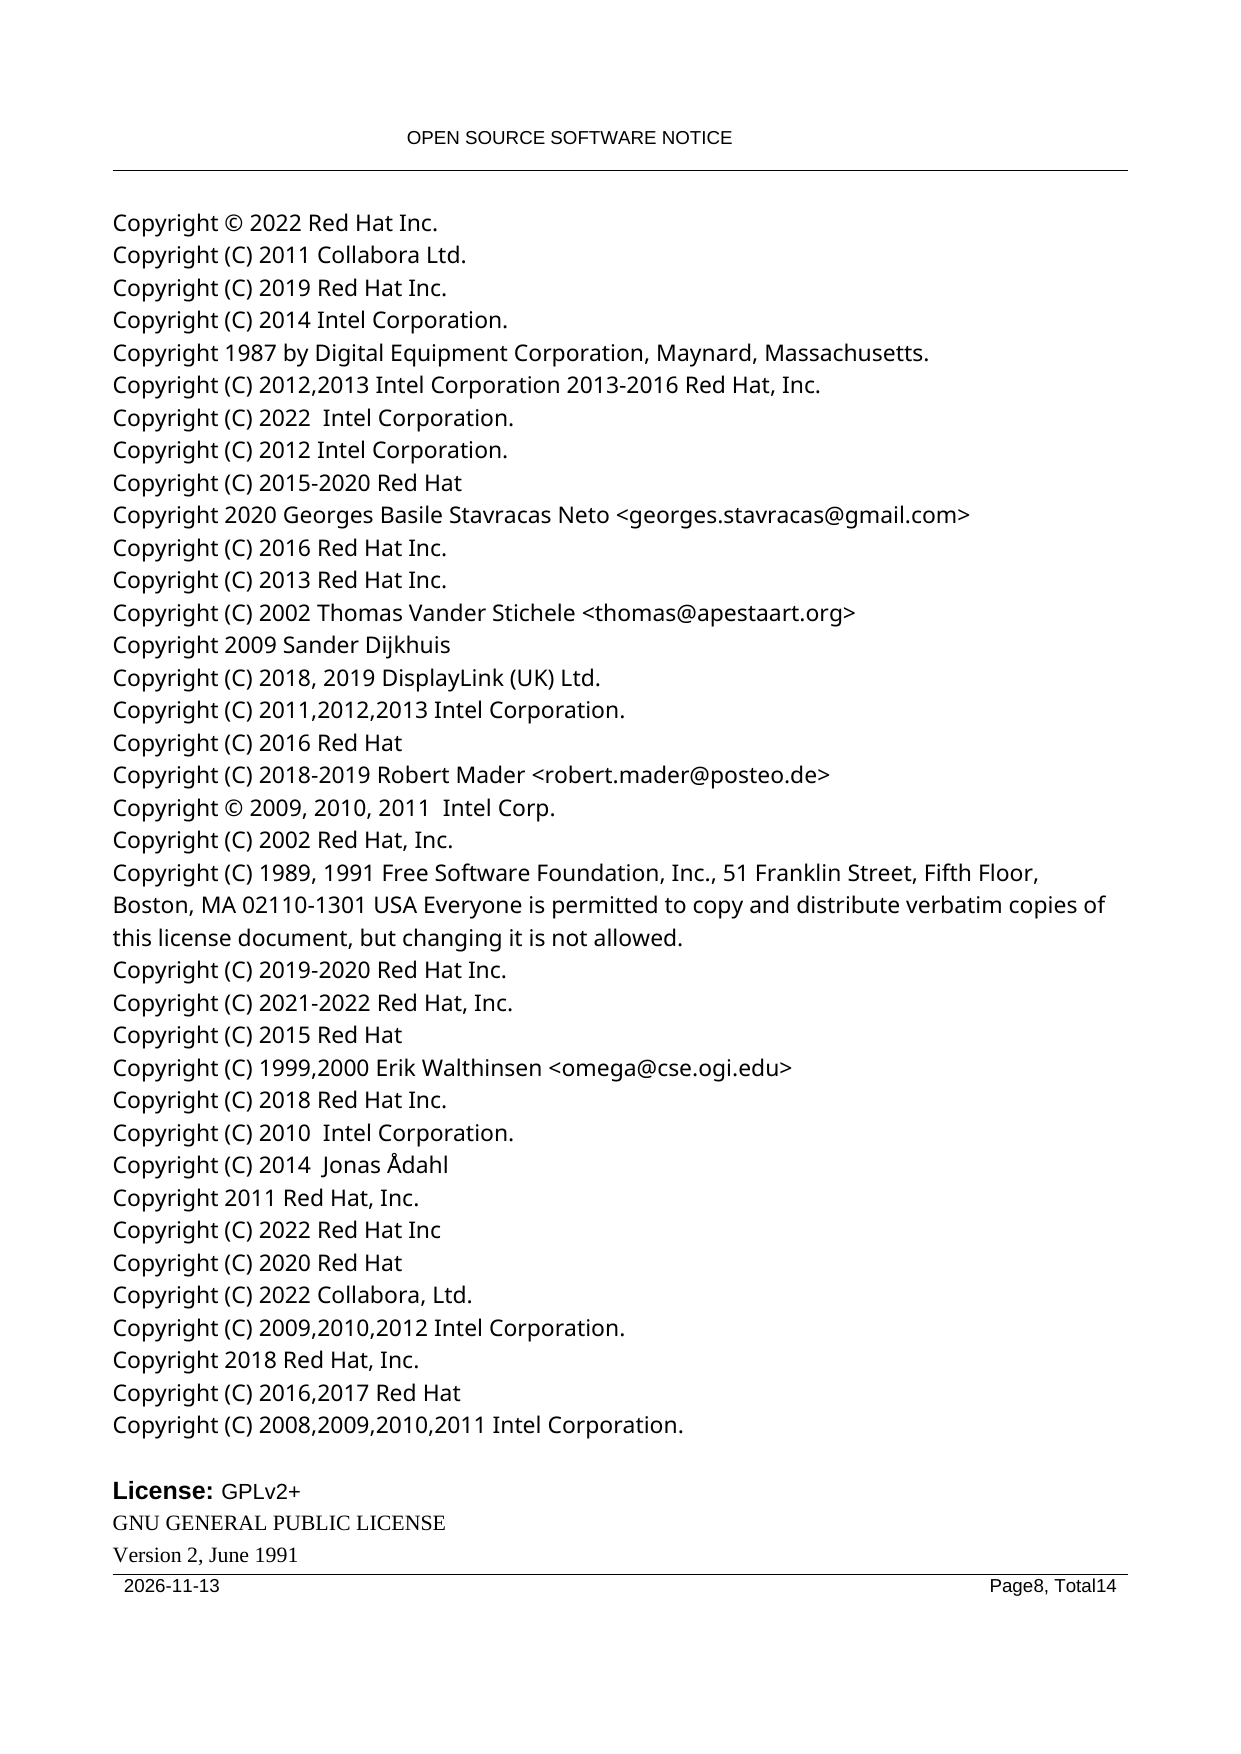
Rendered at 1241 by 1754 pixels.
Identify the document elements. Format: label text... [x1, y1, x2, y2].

text License: GPLv2+ [112, 1474, 1128, 1506]
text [112, 206, 1128, 1474]
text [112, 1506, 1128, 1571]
